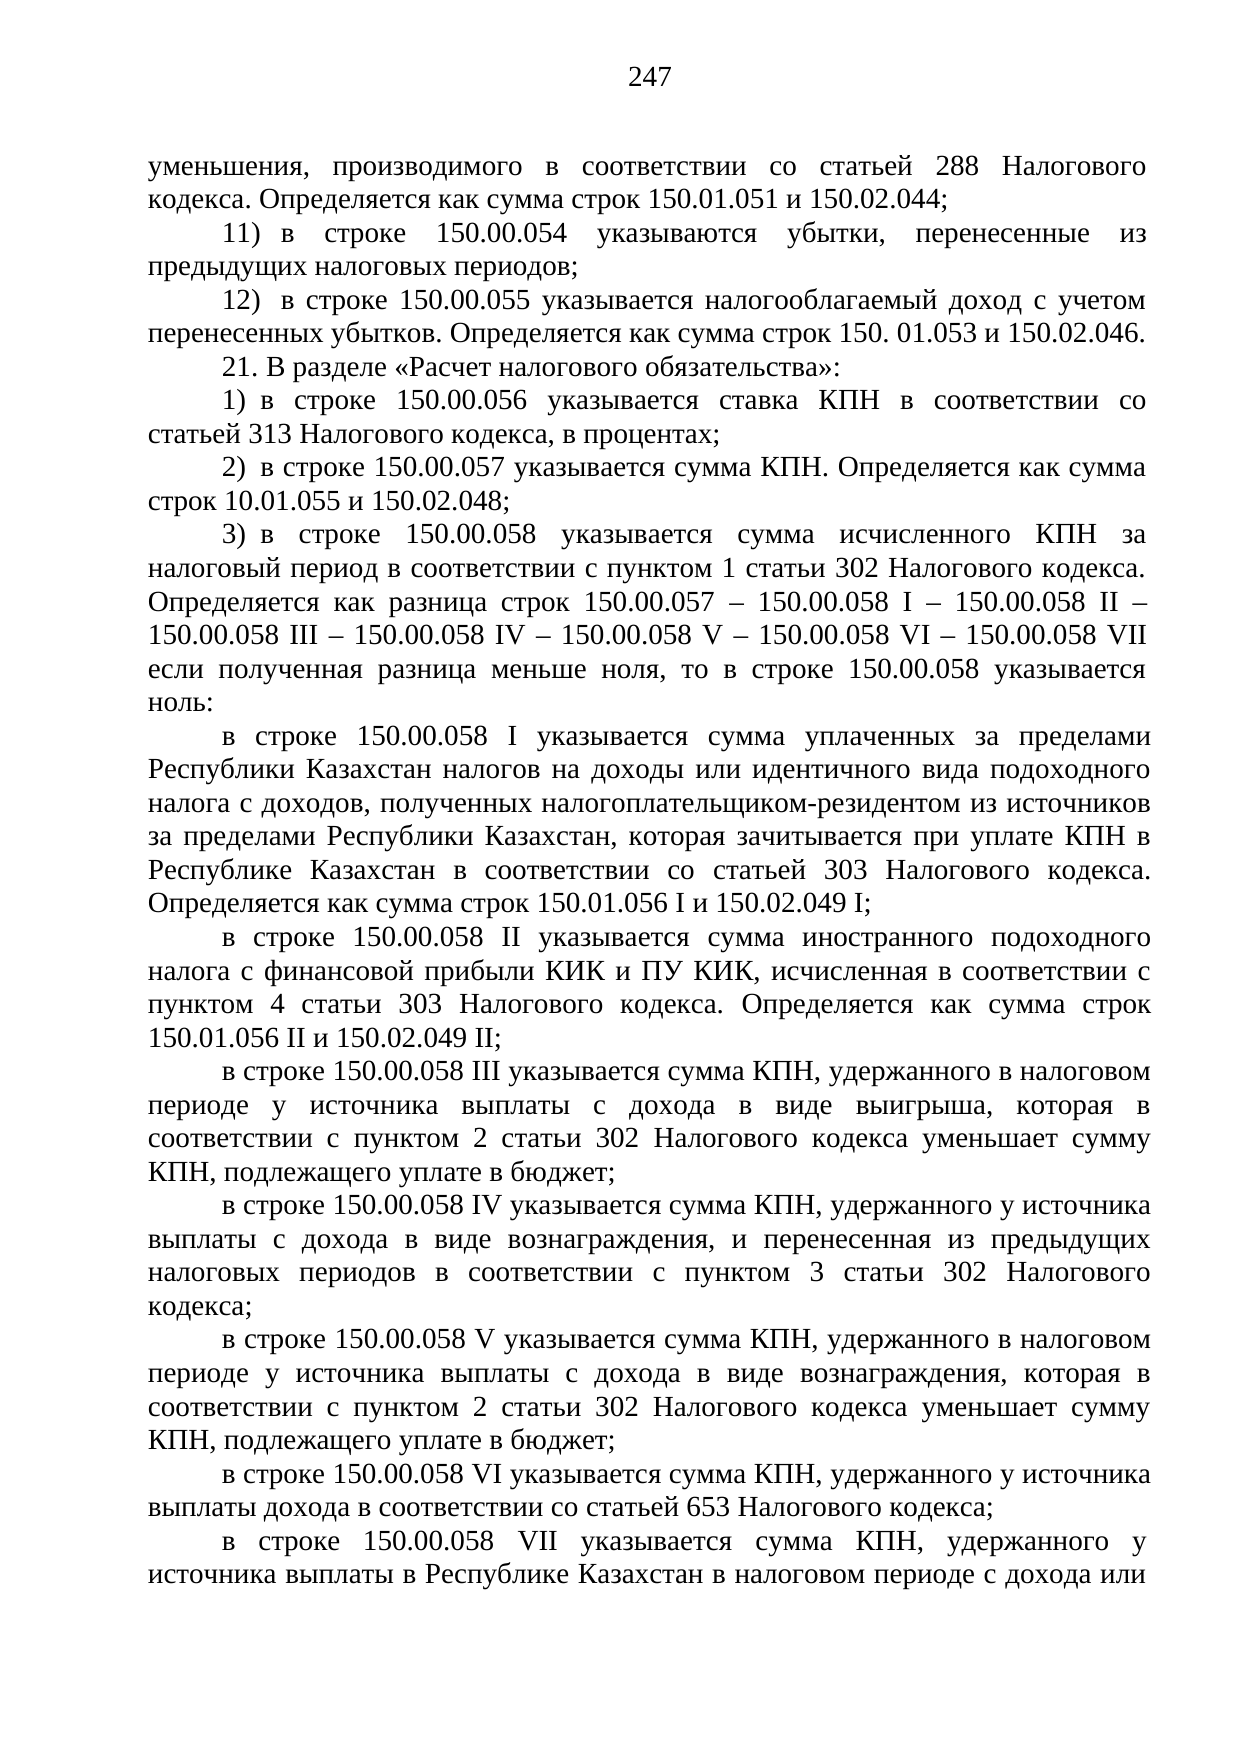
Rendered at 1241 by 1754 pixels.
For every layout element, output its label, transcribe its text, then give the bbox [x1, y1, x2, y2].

text в строке 150.00.058 III указывается сумма КПН, удержанного в налоговом периоде у источника выплаты с дохода в виде выигрыша, которая в соответствии с пунктом 2 статьи 302 Налогового кодекса уменьшает сумму КПН, подлежащего уплате в бюджет; [148, 1053, 1152, 1187]
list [148, 148, 1147, 215]
list в строке 150.00.055 указывается налогооблагаемый доход с учетом перенесенных убытков. Определяется как сумма строк 150. 01.053 и 150.02.046. [148, 282, 1147, 349]
text в строке 150.00.058 II указывается сумма иностранного подоходного налога с финансовой прибыли КИК и ПУ КИК, исчисленная в соответствии с пунктом 4 статьи 303 Налогового кодекса. Определяется как сумма строк 150.01.056 II и 150.02.049 II; [148, 919, 1152, 1053]
text в строке 150.00.058 I указывается сумма уплаченных за пределами Республики Казахстан налогов на доходы или идентичного вида подоходного налога с доходов, полученных налогоплательщиком-резидентом из источников за пределами Республики Казахстан, которая зачитывается при уплате КПН в Республике Казахстан в соответствии со статьей 303 Налогового кодекса. Определяется как сумма строк 150.01.056 I и 150.02.049 I; [148, 718, 1152, 919]
text в строке 150.00.058 V указывается сумма КПН, удержанного в налоговом периоде у источника выплаты с дохода в виде вознаграждения, которая в соответствии с пунктом 2 статьи 302 Налогового кодекса уменьшает сумму КПН, подлежащего уплате в бюджет; [148, 1322, 1152, 1456]
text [148, 1523, 1147, 1590]
list в строке 150.00.056 указывается ставка КПН в соответствии со статьей 313 Налогового кодекса, в процентах; [148, 382, 1147, 449]
list в строке 150.00.057 указывается сумма КПН. Определяется как сумма строк 10.01.055 и 150.02.048; [148, 449, 1147, 517]
list в строке 150.00.054 указываются убытки, перенесенные из предыдущих налоговых периодов; [148, 215, 1147, 282]
text в строке 150.00.058 VI указывается сумма КПН, удержанного у источника выплаты дохода в соответствии со статьей 653 Налогового кодекса; [148, 1456, 1152, 1523]
list в строке 150.00.058 указывается сумма исчисленного КПН за налоговый период в соответствии с пунктом 1 статьи 302 Налогового кодекса. Определяется как разница строк 150.00.057 – 150.00.058 I – 150.00.058 II – 150.00.058 III – 150.00.058 IV – 150.00.058 V – 150.00.058 VI – 150.00.058 VII если полученная разница меньше ноля, то в строке 150.00.058 указывается ноль: [148, 517, 1147, 718]
text в строке 150.00.058 IV указывается сумма КПН, удержанного у источника выплаты с дохода в виде вознаграждения, и перенесенная из предыдущих налоговых периодов в соответствии с пунктом 3 статьи 302 Налогового кодекса; [148, 1187, 1152, 1322]
list В разделе «Расчет налогового обязательства»: [148, 349, 1152, 382]
